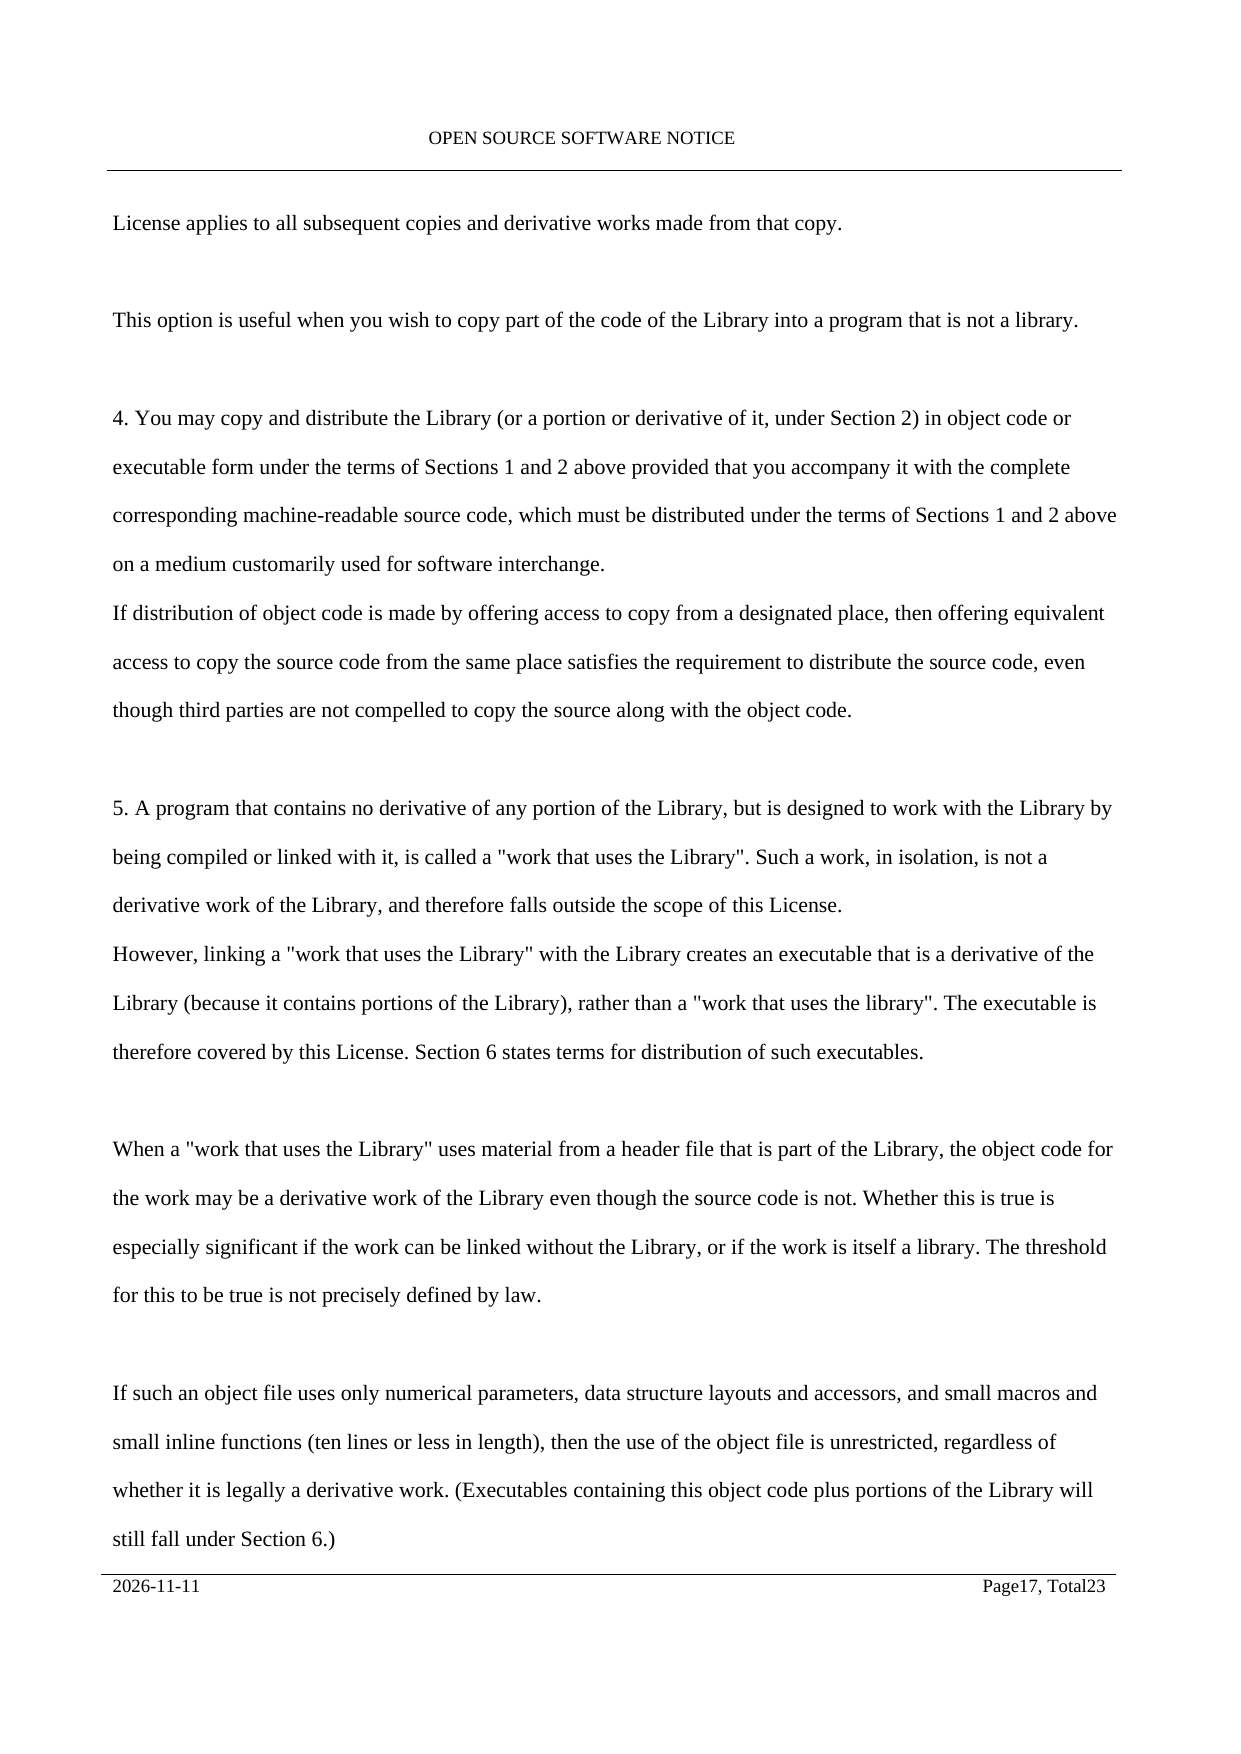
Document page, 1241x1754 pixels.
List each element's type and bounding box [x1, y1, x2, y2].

text [112, 206, 1128, 1555]
